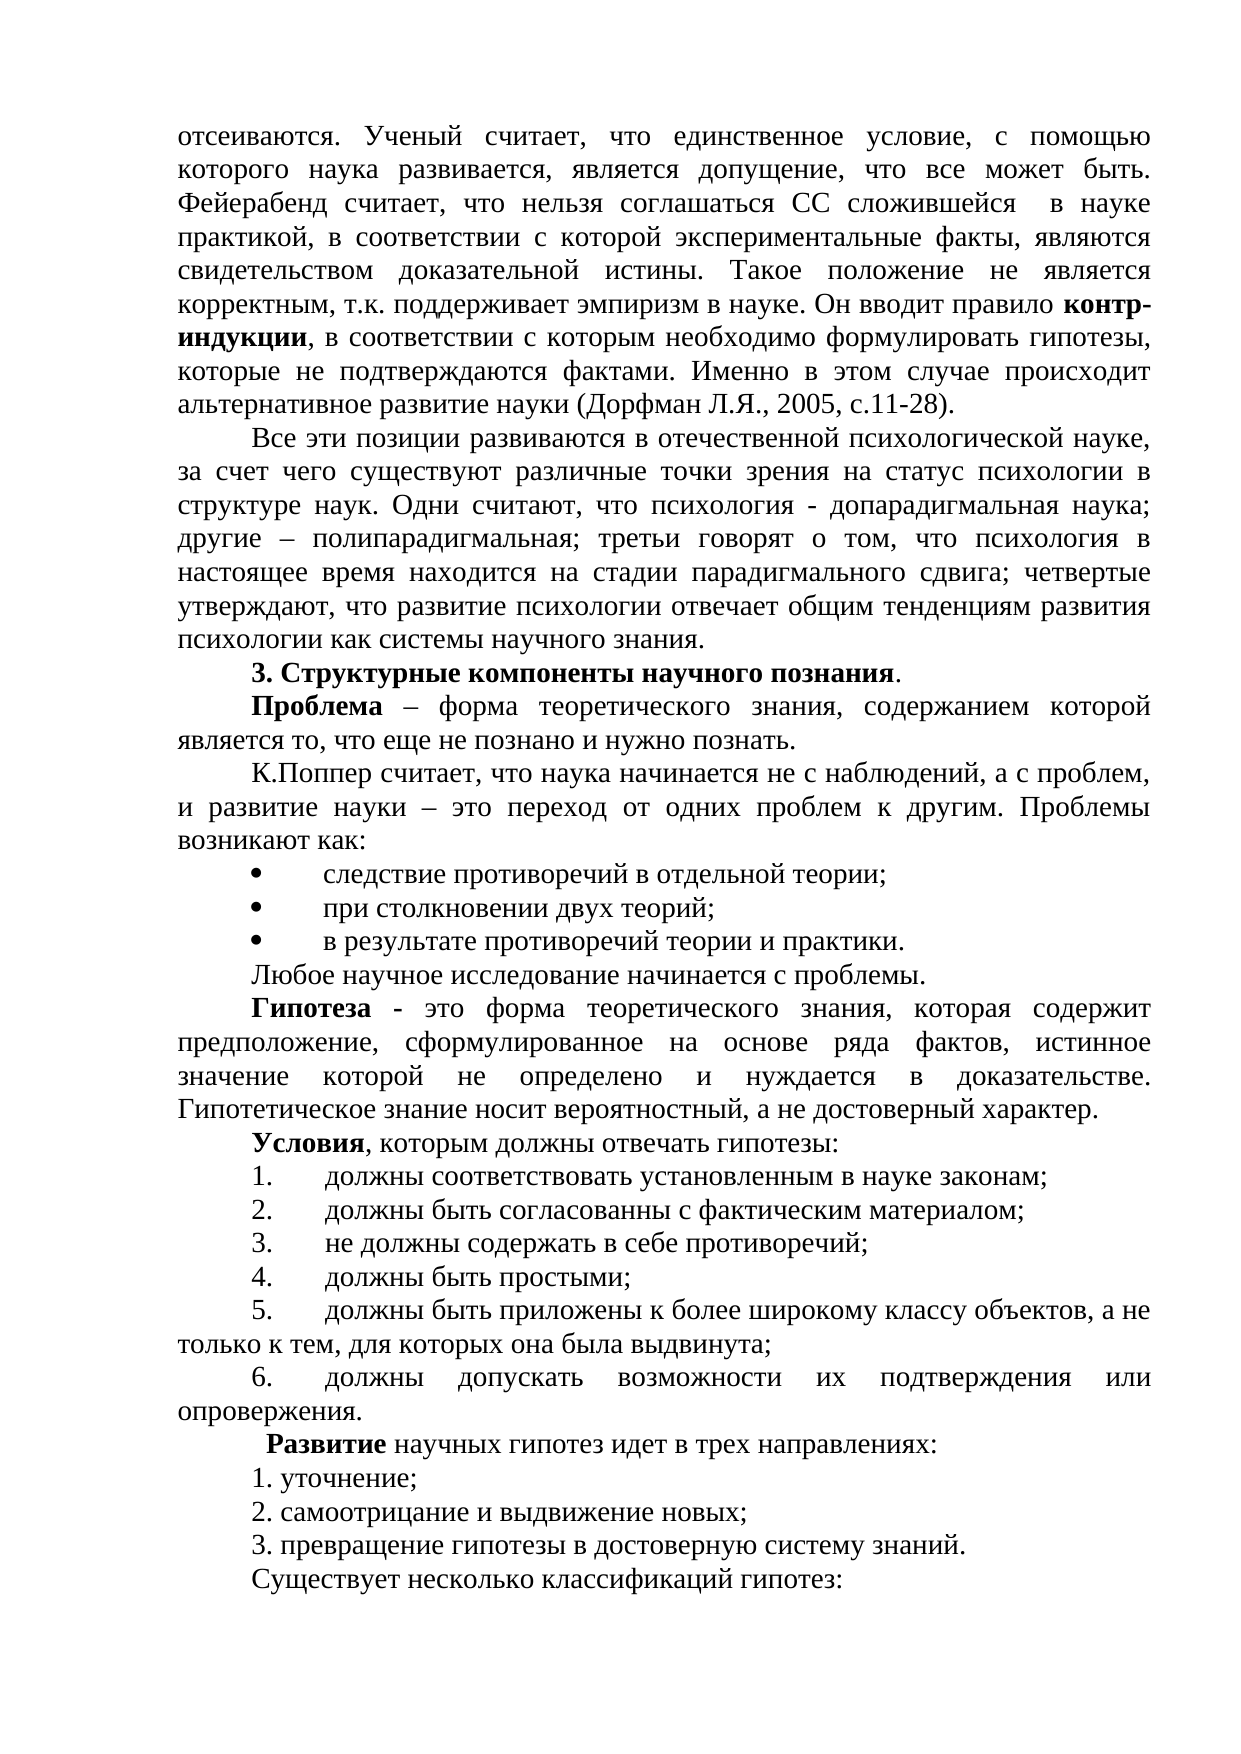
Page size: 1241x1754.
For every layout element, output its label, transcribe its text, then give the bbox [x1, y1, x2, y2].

text Любое научное исследование начинается с проблемы. [177, 957, 1152, 991]
list должны быть согласованны с фактическим материалом; [177, 1192, 1152, 1225]
text 1. уточнение; [177, 1460, 1152, 1494]
text 3. Структурные компоненты научного познания. [177, 655, 1152, 688]
text Развитие научных гипотез идет в трех направлениях: [177, 1427, 1152, 1460]
list в результате противоречий теории и практики. [177, 923, 1152, 957]
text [177, 118, 1152, 420]
text Условия, которым должны отвечать гипотезы: [177, 1125, 1152, 1158]
text Все эти позиции развиваются в отечественной психологической науке, за счет чего существуют различные точки зрения на статус психологии в структуре наук. Одни считают, что психология - допарадигмальная наука; другие – полипарадигмальная; третьи говорят о том, что психология в настоящее время находится на стадии парадигмального сдвига; четвертые утверждают, что развитие психологии отвечает общим тенденциям развития психологии как системы научного знания. [177, 420, 1152, 655]
text 2. самоотрицание и выдвижение новых; [177, 1494, 1152, 1527]
text 3. превращение гипотезы в достоверную систему знаний. [177, 1527, 1152, 1561]
list должны быть простыми; [177, 1259, 1152, 1292]
list должны допускать возможности их подтверждения или опровержения. [177, 1359, 1152, 1427]
text Гипотеза - это форма теоретического знания, которая содержит предположение, сформулированное на основе ряда фактов, истинное значение которой не определено и нуждается в доказательстве. Гипотетическое знание носит вероятностный, а не достоверный характер. [177, 991, 1152, 1125]
text Существует несколько классификаций гипотез: [177, 1561, 1152, 1594]
list не должны содержать в себе противоречий; [177, 1225, 1152, 1259]
text Проблема – форма теоретического знания, содержанием которой является то, что еще не познано и нужно познать. [177, 688, 1152, 755]
list при столкновении двух теорий; [177, 890, 1152, 923]
list следствие противоречий в отдельной теории; [177, 856, 1152, 890]
list должны быть приложены к более широкому классу объектов, а не только к тем, для которых она была выдвинута; [177, 1292, 1152, 1359]
list должны соответствовать установленным в науке законам; [177, 1158, 1152, 1192]
text К.Поппер считает, что наука начинается не с наблюдений, а с проблем, и развитие науки – это переход от одних проблем к другим. Проблемы возникают как: [177, 755, 1152, 856]
